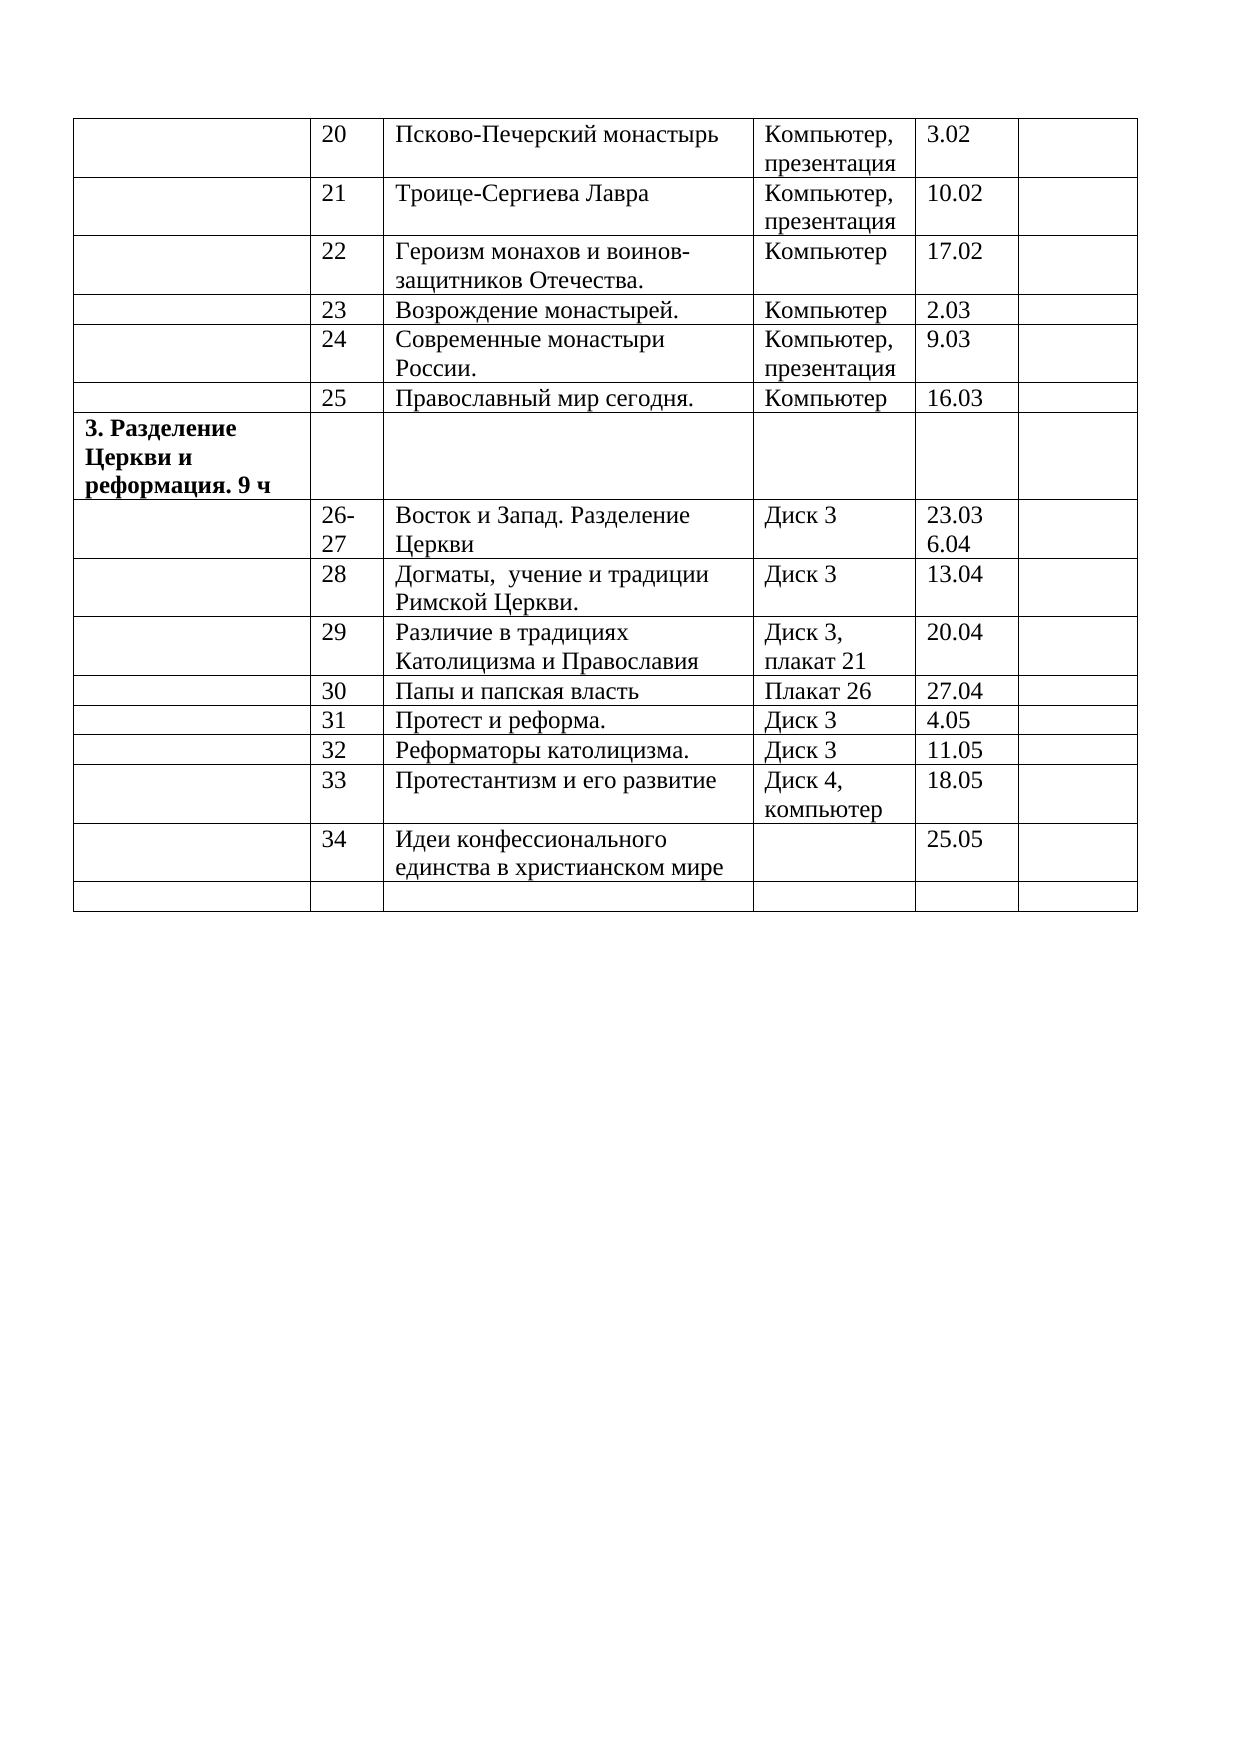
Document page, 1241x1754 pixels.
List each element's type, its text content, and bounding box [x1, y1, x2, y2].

table_cell 9.03 [916, 325, 1018, 382]
table_cell [74, 559, 310, 616]
table_cell 25 [311, 383, 383, 412]
table_cell 16.03 [916, 383, 1018, 412]
table_cell Диск 3 [754, 706, 915, 734]
table_cell [74, 500, 310, 558]
table_cell 23 [311, 295, 383, 323]
table_cell [1019, 119, 1137, 177]
table_cell [74, 676, 310, 704]
table_cell [754, 413, 915, 499]
table_cell [384, 413, 753, 499]
table_cell [74, 735, 310, 764]
table_cell 23.03 6.04 [916, 500, 1018, 558]
table_cell Компьютер, презентация [754, 119, 915, 177]
table_cell [74, 765, 310, 823]
table_cell [74, 706, 310, 734]
table_cell [1019, 735, 1137, 764]
table_cell Компьютер, презентация [754, 325, 915, 382]
table_cell [74, 824, 310, 881]
table_cell [1019, 617, 1137, 675]
table_cell 28 [311, 559, 383, 616]
table_cell Протестантизм и его развитие [384, 765, 753, 823]
table_cell 20 [311, 119, 383, 177]
table_cell 17.02 [916, 236, 1018, 294]
table_cell 24 [311, 325, 383, 382]
table_cell 21 [311, 178, 383, 235]
table_cell 3. Разделение Церкви и реформация. 9 ч [74, 413, 310, 499]
table_cell [916, 413, 1018, 499]
table_cell Догматы, учение и традиции Римской Церкви. [384, 559, 753, 616]
table_cell Псково-Печерский монастырь [384, 119, 753, 177]
table_cell Реформаторы католицизма. [384, 735, 753, 764]
table_cell 2.03 [916, 295, 1018, 323]
table_cell [1019, 236, 1137, 294]
table_cell [311, 413, 383, 499]
table_cell 18.05 [916, 765, 1018, 823]
table_cell [74, 617, 310, 675]
table_cell [916, 882, 1018, 911]
table_cell [74, 119, 310, 177]
table_cell [74, 236, 310, 294]
table_cell Плакат 26 [754, 676, 915, 704]
table_cell Диск 3 [754, 559, 915, 616]
table_cell 10.02 [916, 178, 1018, 235]
table_cell Героизм монахов и воинов-защитников Отечества. [384, 236, 753, 294]
table_cell 29 [311, 617, 383, 675]
table_cell Компьютер, презентация [754, 178, 915, 235]
table_cell 26-27 [311, 500, 383, 558]
table_cell Восток и Запад. Разделение Церкви [384, 500, 753, 558]
table_cell Идеи конфессионального единства в христианском мире [384, 824, 753, 881]
table_cell Диск 3 [754, 500, 915, 558]
table_cell 22 [311, 236, 383, 294]
table_cell 27.04 [916, 676, 1018, 704]
table_cell [1019, 676, 1137, 704]
table_cell [311, 882, 383, 911]
table_cell [1019, 559, 1137, 616]
table_cell [1019, 325, 1137, 382]
table_cell [1019, 824, 1137, 881]
table_cell [1019, 882, 1137, 911]
table_cell Диск 4, компьютер [754, 765, 915, 823]
table_cell [1019, 383, 1137, 412]
table_cell [74, 178, 310, 235]
table_cell [1019, 765, 1137, 823]
table_cell [384, 882, 753, 911]
table_cell Компьютер [754, 383, 915, 412]
table_cell Компьютер [754, 236, 915, 294]
table_cell 31 [311, 706, 383, 734]
table_cell [754, 824, 915, 881]
table_cell [1019, 500, 1137, 558]
table_cell 32 [311, 735, 383, 764]
table_cell [1019, 295, 1137, 323]
table_cell [1019, 413, 1137, 499]
table_cell Диск 3, плакат 21 [754, 617, 915, 675]
table_cell 20.04 [916, 617, 1018, 675]
table_cell Протест и реформа. [384, 706, 753, 734]
table_cell 3.02 [916, 119, 1018, 177]
table_cell [754, 882, 915, 911]
table_cell Диск 3 [754, 735, 915, 764]
table_cell Папы и папская власть [384, 676, 753, 704]
table_cell 4.05 [916, 706, 1018, 734]
table_cell 11.05 [916, 735, 1018, 764]
table_cell 25.05 [916, 824, 1018, 881]
table_cell 13.04 [916, 559, 1018, 616]
table_cell Троице-Сергиева Лавра [384, 178, 753, 235]
table_cell 30 [311, 676, 383, 704]
table_cell 34 [311, 824, 383, 881]
table_cell 33 [311, 765, 383, 823]
table_cell [74, 882, 310, 911]
table_cell Компьютер [754, 295, 915, 323]
table_cell [1019, 178, 1137, 235]
table_cell [74, 383, 310, 412]
table_cell [74, 325, 310, 382]
table_cell [1019, 706, 1137, 734]
table_cell [74, 295, 310, 323]
table_cell Возрождение монастырей. [384, 295, 753, 323]
table_cell Различие в традициях Католицизма и Православия [384, 617, 753, 675]
table_cell Православный мир сегодня. [384, 383, 753, 412]
table_cell Современные монастыри России. [384, 325, 753, 382]
